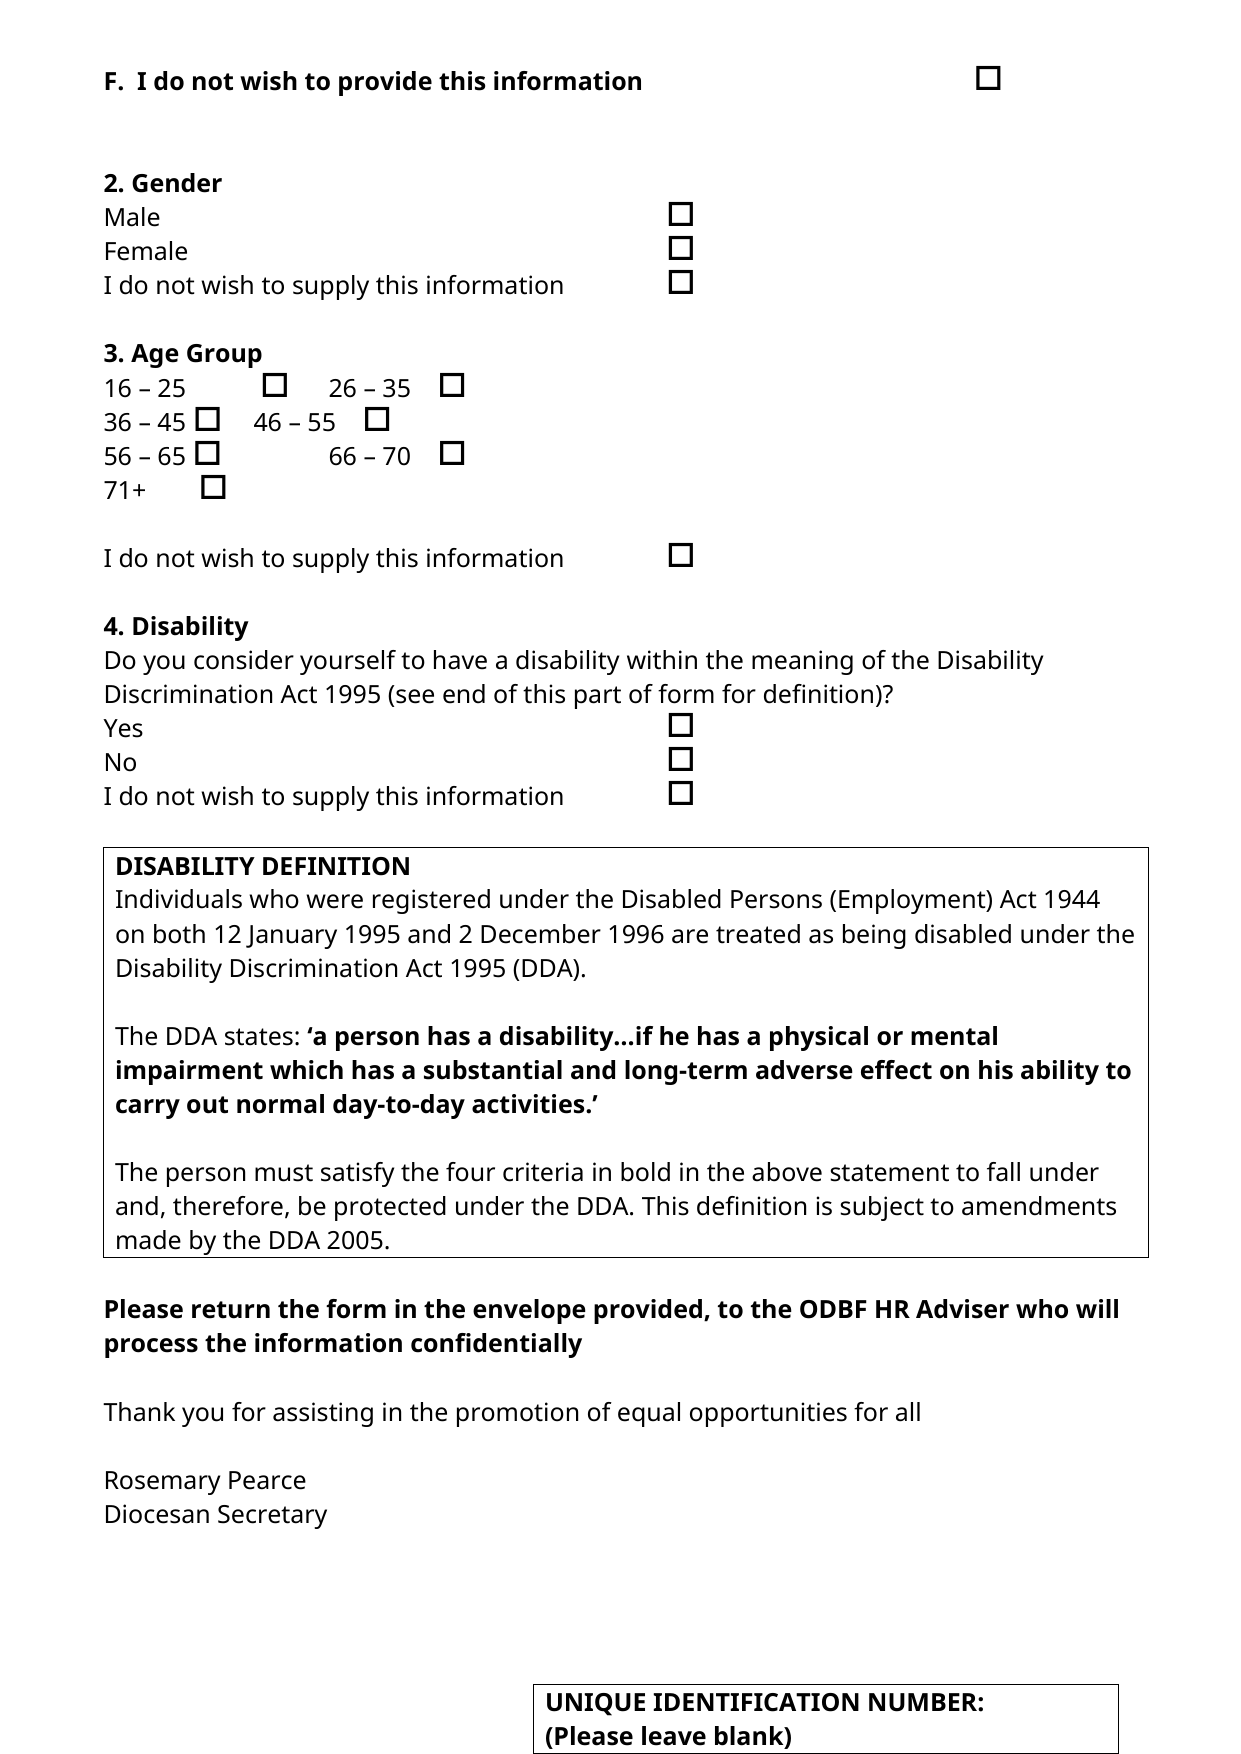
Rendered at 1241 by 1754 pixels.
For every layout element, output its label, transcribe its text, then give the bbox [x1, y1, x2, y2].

text 36 – 45 46 – 55 [103, 404, 1137, 438]
table_header UNIQUE IDENTIFICATION NUMBER: (Please leave blank) [534, 1685, 1118, 1753]
text Please return the form in the envelope provided, to the ODBF HR Adviser who will process the information confidentially [103, 1292, 1137, 1360]
table_header DISABILITY DEFINITION Individuals who were registered under the Disabled Persons (Employment) Act 1944 on both 12 January 1995 and 2 December 1996 are treated as being disabled under the Disability Discrimination Act 1995 (DDA). The DDA states: ‘a person has a disability…if he has a physical or mental impairment which has a substantial and long-term adverse effect on his ability to carry out normal day-to-day activities.’ The person must satisfy the four criteria in bold in the above statement to fall under and, therefore, be protected under the DDA. This definition is subject to amendments made by the DDA 2005. [104, 848, 1148, 1257]
text I do not wish to supply this information [103, 779, 1137, 813]
text 3. Age Group [103, 336, 1137, 370]
text Female [103, 234, 1137, 268]
text Do you consider yourself to have a disability within the meaning of the Disability Discrimination Act 1995 (see end of this part of form for definition)? [103, 643, 1137, 711]
text 4. Disability [103, 609, 1137, 643]
text Thank you for assisting in the promotion of equal opportunities for all [103, 1394, 1137, 1428]
text 16 – 25 26 – 35 [103, 370, 1137, 404]
text I do not wish to supply this information [103, 268, 1137, 302]
text No [103, 745, 1137, 779]
text 2. Gender [103, 166, 1137, 200]
text 56 – 65 66 – 70 [103, 438, 1137, 472]
text Rosemary Pearce [103, 1462, 1137, 1496]
text Yes [103, 711, 1137, 745]
text 71+ [103, 472, 1137, 506]
text Male [103, 200, 1137, 234]
text I do not wish to supply this information [103, 541, 1137, 574]
text F. I do not wish to provide this information [103, 64, 1137, 98]
text Diocesan Secretary [103, 1496, 1137, 1530]
